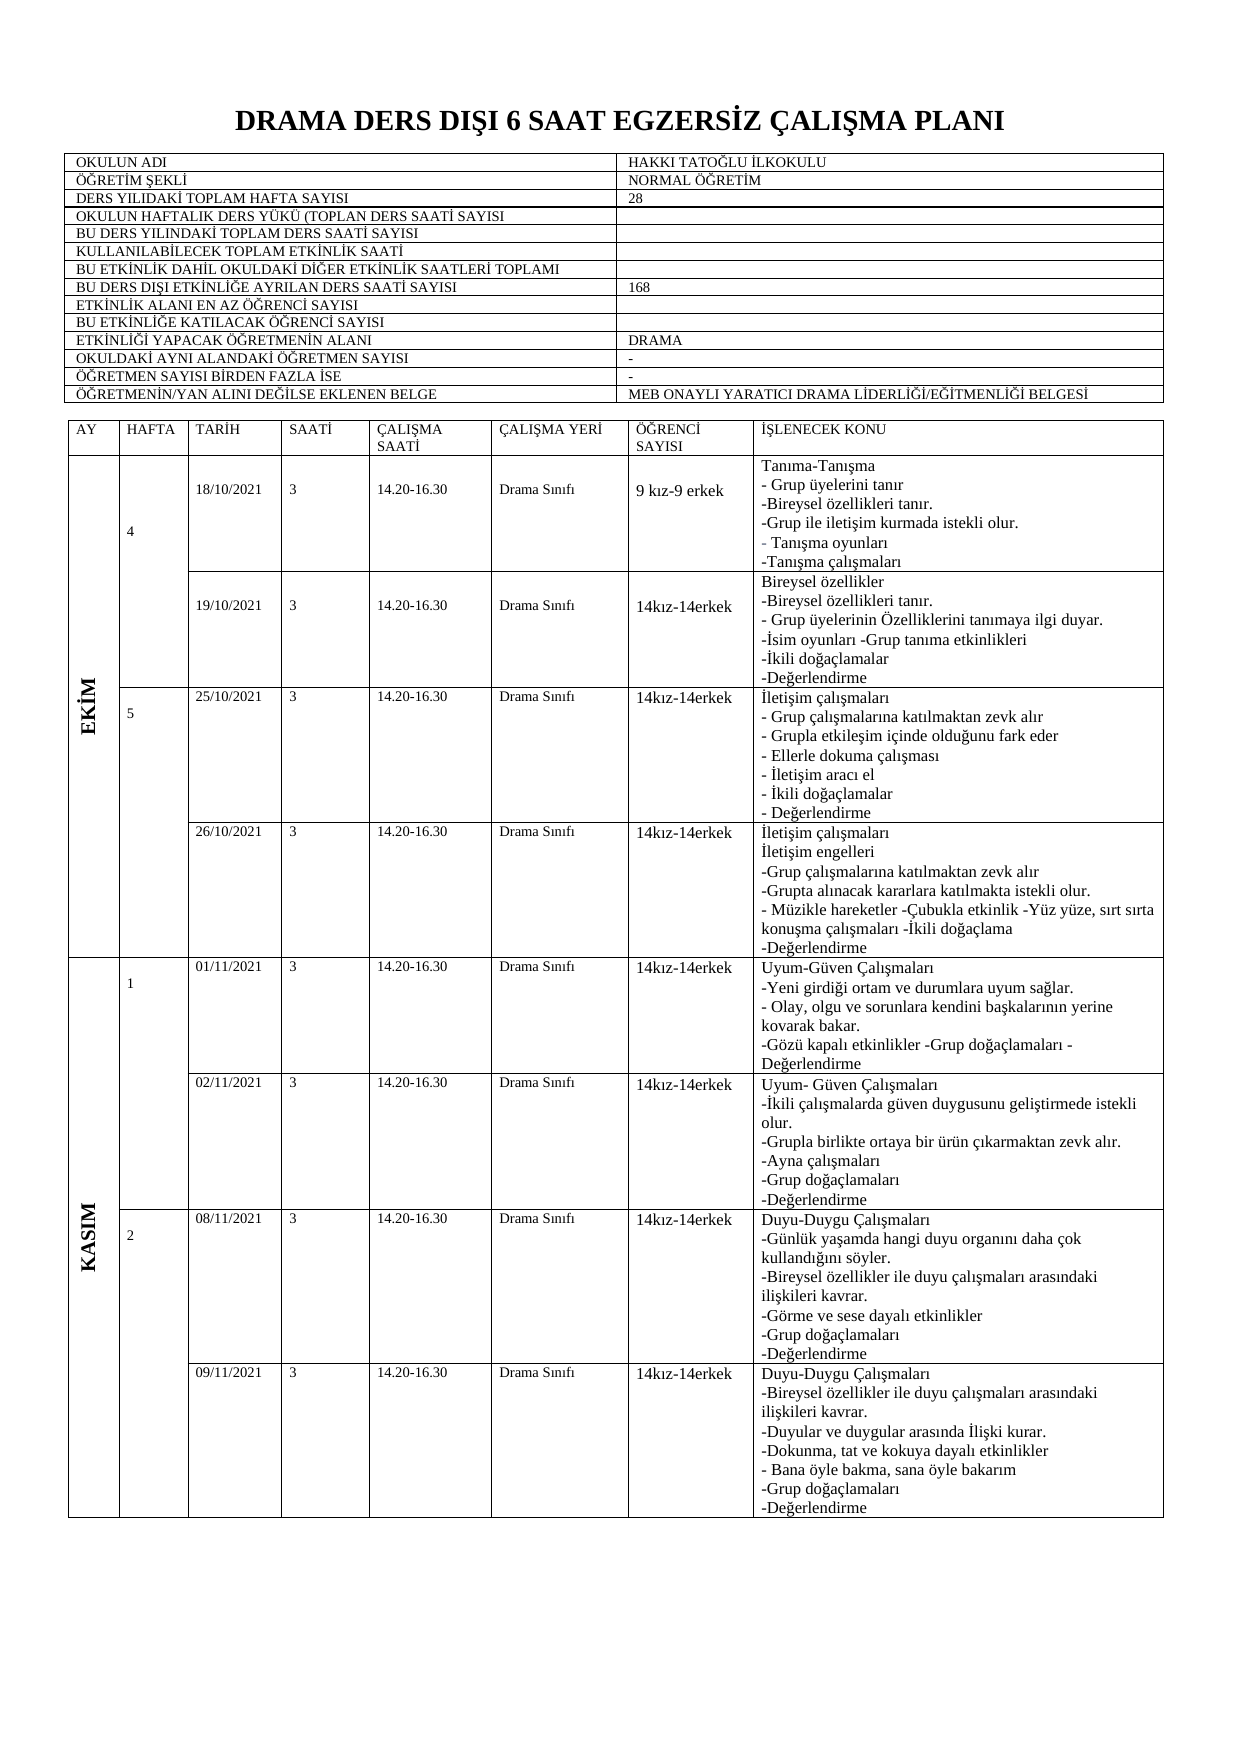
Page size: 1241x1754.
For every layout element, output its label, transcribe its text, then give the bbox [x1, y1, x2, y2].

table_cell 19/10/2021 [189, 572, 281, 687]
table_cell Drama Sınıfı [492, 823, 628, 957]
table_header TARİH [189, 421, 281, 455]
table_cell KASIM [69, 958, 119, 1517]
table_cell 3 [282, 1364, 369, 1517]
table_cell Duyu-Duygu Çalışmaları -Günlük yaşamda hangi duyu organını daha çok kullandığını söyler. -Bireysel özellikler ile duyu çalışmaları arasındaki ilişkileri kavrar. -Görme ve sese dayalı etkinlikler -Grup doğaçlamaları -Değerlendirme [754, 1210, 1163, 1363]
table_cell 26/10/2021 [189, 823, 281, 957]
table_cell 14.20-16.30 [370, 1074, 491, 1208]
table_cell KULLANILABİLECEK TOPLAM ETKİNLİK SAATİ [65, 243, 616, 260]
table_cell 1 [120, 958, 188, 1208]
table_cell [617, 208, 1163, 224]
table_header ÖĞRENCİ SAYISI [629, 421, 753, 455]
table_header ÇALIŞMA YERİ [492, 421, 628, 455]
table_cell 3 [282, 958, 369, 1073]
table_cell BU DERS DIŞI ETKİNLİĞE AYRILAN DERS SAATİ SAYISI [65, 279, 616, 295]
table_cell 02/11/2021 [189, 1074, 281, 1208]
table_cell EKİM [69, 456, 119, 957]
table_cell ÖĞRETMEN SAYISI BİRDEN FAZLA İSE [65, 368, 616, 384]
table_cell 3 [282, 1210, 369, 1363]
table_cell ÖĞRETİM ŞEKLİ [65, 172, 616, 188]
table_cell 3 [282, 456, 369, 571]
table_cell Uyum-Güven Çalışmaları -Yeni girdiği ortam ve durumlara uyum sağlar. - Olay, olgu ve sorunlara kendini başkalarının yerine kovarak bakar. -Gözü kapalı etkinlikler -Grup doğaçlamaları -Değerlendirme [754, 958, 1163, 1073]
table_cell 14.20-16.30 [370, 688, 491, 822]
table_cell İletişim çalışmaları - Grup çalışmalarına katılmaktan zevk alır - Grupla etkileşim içinde olduğunu fark eder - Ellerle dokuma çalışması - İletişim aracı el - İkili doğaçlamalar - Değerlendirme [754, 688, 1163, 822]
table_cell [617, 314, 1163, 331]
table_cell 14kız-14erkek [629, 958, 753, 1073]
table_cell 18/10/2021 [189, 456, 281, 571]
table_cell 09/11/2021 [189, 1364, 281, 1517]
table_header HAKKI TATOĞLU İLKOKULU [617, 154, 1163, 171]
table_header SAATİ [282, 421, 369, 455]
table_cell BU ETKİNLİK DAHİL OKULDAKİ DİĞER ETKİNLİK SAATLERİ TOPLAMI [65, 261, 616, 278]
table_cell 4 [120, 456, 188, 687]
table_cell DRAMA [617, 332, 1163, 349]
table_cell 14kız-14erkek [629, 1364, 753, 1517]
table_cell 14kız-14erkek [629, 1210, 753, 1363]
table_cell 9 kız-9 erkek [629, 456, 753, 571]
table_cell 14.20-16.30 [370, 456, 491, 571]
table_cell 14kız-14erkek [629, 1074, 753, 1208]
table_cell Drama Sınıfı [492, 1074, 628, 1208]
table_cell 14kız-14erkek [629, 823, 753, 957]
table_cell 3 [282, 1074, 369, 1208]
table_cell İletişim çalışmaları İletişim engelleri -Grup çalışmalarına katılmaktan zevk alır -Grupta alınacak kararlara katılmakta istekli olur. - Müzikle hareketler -Çubukla etkinlik -Yüz yüze, sırt sırta konuşma çalışmaları -İkili doğaçlama -Değerlendirme [754, 823, 1163, 957]
table_cell 14kız-14erkek [629, 688, 753, 822]
table_cell 14.20-16.30 [370, 572, 491, 687]
table_cell Drama Sınıfı [492, 456, 628, 571]
table_cell Drama Sınıfı [492, 1210, 628, 1363]
table_cell - [617, 350, 1163, 367]
table_cell 28 [617, 190, 1163, 206]
table_cell [617, 261, 1163, 278]
text DRAMA DERS DIŞI 6 SAAT EGZERSİZ ÇALIŞMA PLANI [75, 103, 1165, 136]
table_cell MEB ONAYLI YARATICI DRAMA LİDERLİĞİ/EĞİTMENLİĞİ BELGESİ [617, 386, 1163, 402]
table_cell OKULDAKİ AYNI ALANDAKİ ÖĞRETMEN SAYISI [65, 350, 616, 367]
table_header AY [69, 421, 119, 455]
table_cell 168 [617, 279, 1163, 295]
table_cell Bireysel özellikler -Bireysel özellikleri tanır. - Grup üyelerinin Özelliklerini tanımaya ilgi duyar. -İsim oyunları -Grup tanıma etkinlikleri -İkili doğaçlamalar -Değerlendirme [754, 572, 1163, 687]
table_header ÇALIŞMA SAATİ [370, 421, 491, 455]
table_header İŞLENECEK KONU [754, 421, 1163, 455]
table_cell BU ETKİNLİĞE KATILACAK ÖĞRENCİ SAYISI [65, 314, 616, 331]
table_cell Tanıma-Tanışma - Grup üyelerini tanır -Bireysel özellikleri tanır. -Grup ile iletişim kurmada istekli olur. - Tanışma oyunları -Tanışma çalışmaları [754, 456, 1163, 571]
table_cell BU DERS YILINDAKİ TOPLAM DERS SAATİ SAYISI [65, 225, 616, 242]
table_cell 3 [282, 823, 369, 957]
table_cell OKULUN HAFTALIK DERS YÜKÜ (TOPLAN DERS SAATİ SAYISI [65, 208, 616, 224]
table_cell [617, 296, 1163, 313]
table_header HAFTA [120, 421, 188, 455]
table_cell Uyum- Güven Çalışmaları -İkili çalışmalarda güven duygusunu geliştirmede istekli olur. -Grupla birlikte ortaya bir ürün çıkarmaktan zevk alır. -Ayna çalışmaları -Grup doğaçlamaları -Değerlendirme [754, 1074, 1163, 1208]
table_cell Drama Sınıfı [492, 572, 628, 687]
table_cell 14.20-16.30 [370, 1210, 491, 1363]
table_cell 08/11/2021 [189, 1210, 281, 1363]
table_cell 2 [120, 1210, 188, 1517]
table_cell ÖĞRETMENİN/YAN ALINI DEĞİLSE EKLENEN BELGE [65, 386, 616, 402]
table_cell [617, 225, 1163, 242]
table_cell 3 [282, 572, 369, 687]
table_cell 14.20-16.30 [370, 823, 491, 957]
table_cell Drama Sınıfı [492, 688, 628, 822]
table_cell ETKİNLİĞİ YAPACAK ÖĞRETMENİN ALANI [65, 332, 616, 349]
table_header OKULUN ADI [65, 154, 616, 171]
table_cell 01/11/2021 [189, 958, 281, 1073]
table_cell DERS YILIDAKİ TOPLAM HAFTA SAYISI [65, 190, 616, 206]
table_cell 25/10/2021 [189, 688, 281, 822]
table_cell Duyu-Duygu Çalışmaları -Bireysel özellikler ile duyu çalışmaları arasındaki ilişkileri kavrar. -Duyular ve duygular arasında İlişki kurar. -Dokunma, tat ve kokuya dayalı etkinlikler - Bana öyle bakma, sana öyle bakarım -Grup doğaçlamaları -Değerlendirme [754, 1364, 1163, 1517]
table_cell 5 [120, 688, 188, 957]
table_cell 3 [282, 688, 369, 822]
table_cell [617, 243, 1163, 260]
table_cell Drama Sınıfı [492, 1364, 628, 1517]
table_cell Drama Sınıfı [492, 958, 628, 1073]
table_cell - [617, 368, 1163, 384]
table_cell ETKİNLİK ALANI EN AZ ÖĞRENCİ SAYISI [65, 296, 616, 313]
table_cell 14kız-14erkek [629, 572, 753, 687]
table_cell 14.20-16.30 [370, 1364, 491, 1517]
table_cell NORMAL ÖĞRETİM [617, 172, 1163, 188]
table_cell 14.20-16.30 [370, 958, 491, 1073]
